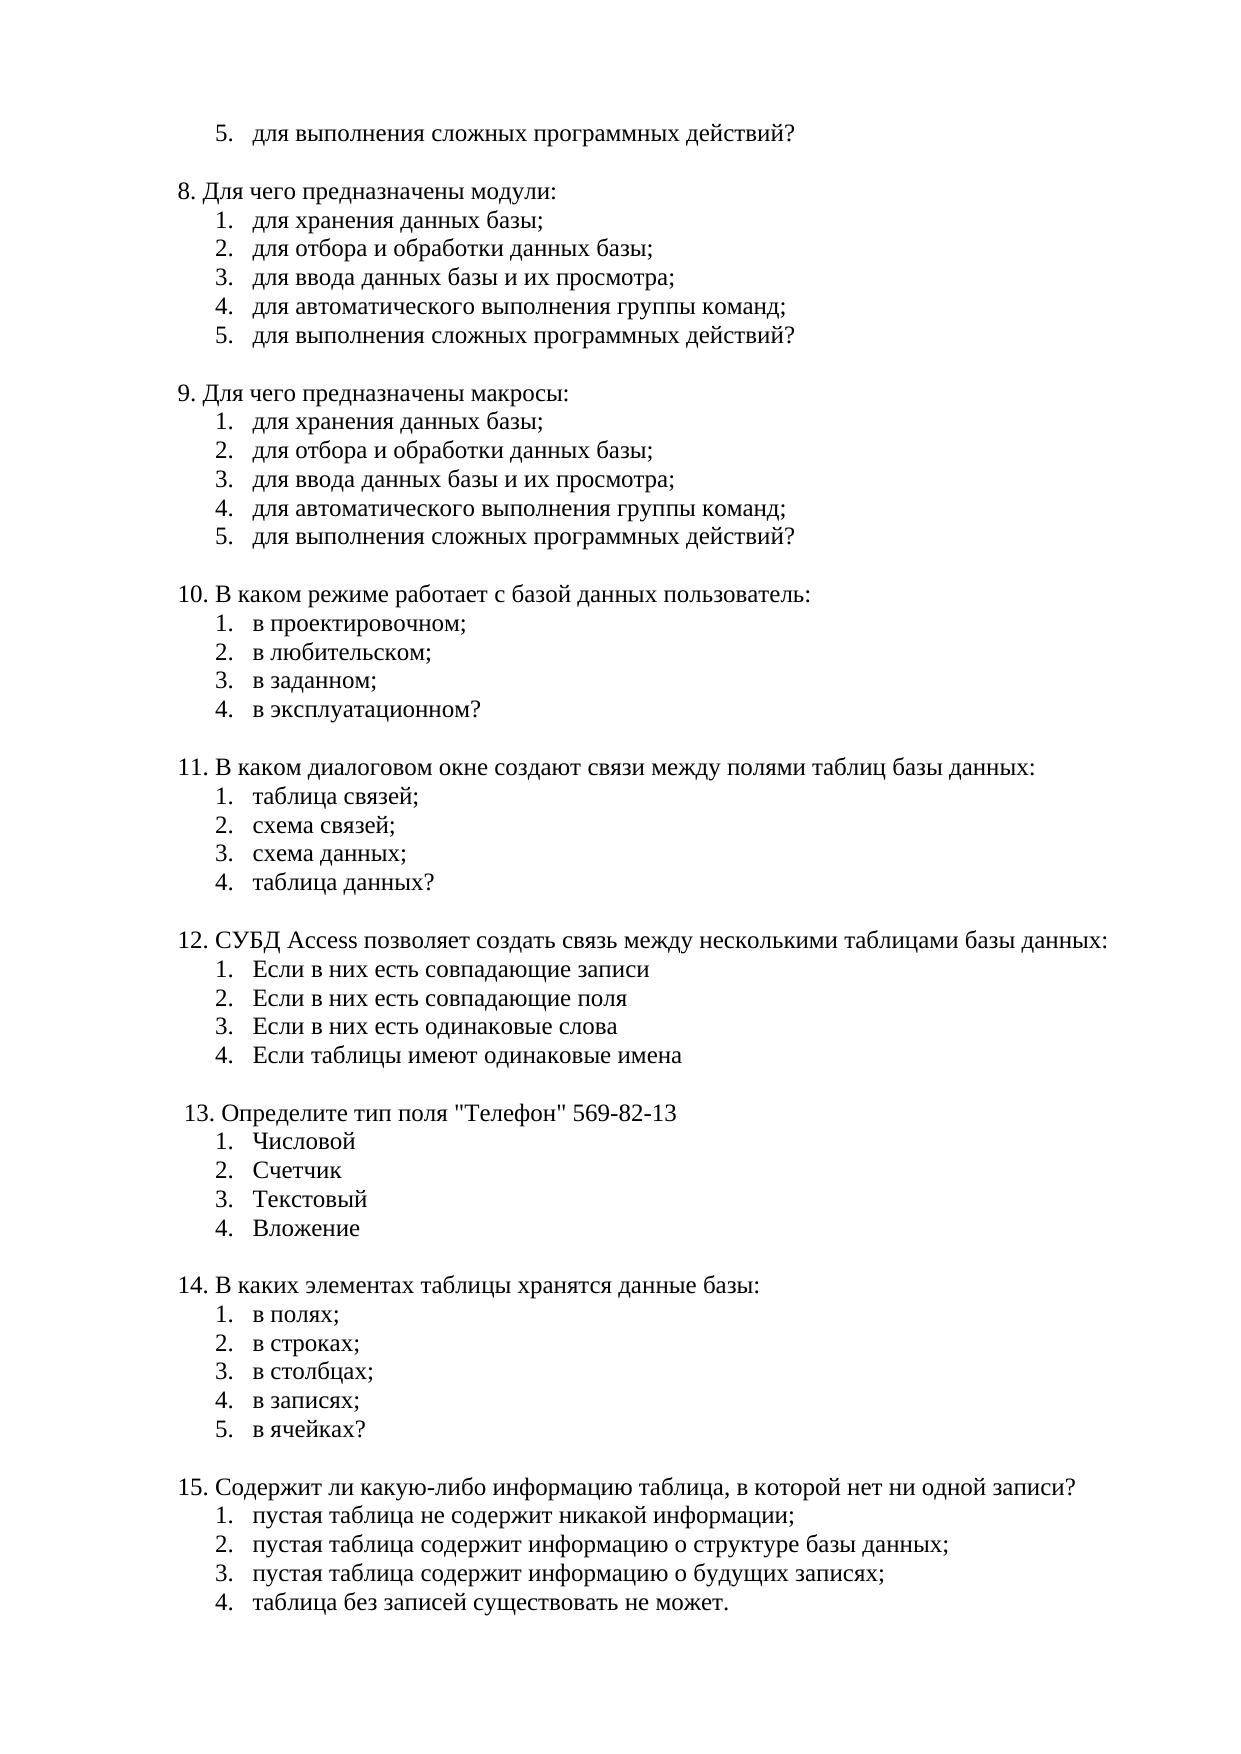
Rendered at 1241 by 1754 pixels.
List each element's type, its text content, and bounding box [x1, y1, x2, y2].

list для хранения данных базы; [215, 406, 1152, 435]
list в любительском; [215, 637, 1152, 666]
list Счетчик [215, 1155, 1152, 1184]
list для автоматического выполнения группы команд; [215, 493, 1152, 521]
list в полях; [215, 1299, 1152, 1328]
text 10. В каком режиме работает с базой данных пользователь: [177, 579, 1152, 608]
list в ячейках? [215, 1414, 1152, 1443]
list пустая таблица не содержит никакой информации; [215, 1501, 1152, 1529]
list Вложение [215, 1213, 1152, 1241]
list в столбцах; [215, 1356, 1152, 1385]
list схема данных; [215, 838, 1152, 867]
list пустая таблица содержит информацию о структуре базы данных; [215, 1529, 1152, 1558]
text 8. Для чего предназначены модули: [177, 176, 1152, 205]
list схема связей; [215, 810, 1152, 838]
text 9. Для чего предназначены макросы: [177, 378, 1152, 406]
list для выполнения сложных программных действий? [215, 118, 1152, 147]
list Если в них есть совпадающие поля [215, 983, 1152, 1011]
list таблица без записей существовать не может. [215, 1587, 1152, 1616]
text 11. В каком диалоговом окне создают связи между полями таблиц базы данных: [177, 752, 1152, 781]
list в записях; [215, 1385, 1152, 1414]
list Если в них есть одинаковые слова [215, 1011, 1152, 1040]
text 13. Определите тип поля "Телефон" 569-82-13 [177, 1098, 1152, 1126]
list таблица данных? [215, 867, 1152, 896]
list для ввода данных базы и их просмотра; [215, 262, 1152, 291]
text 15. Содержит ли какую-либо информацию таблица, в которой нет ни одной записи? [177, 1472, 1152, 1501]
list для хранения данных базы; [215, 205, 1152, 233]
list в заданном; [215, 666, 1152, 694]
list Если таблицы имеют одинаковые имена [215, 1040, 1152, 1069]
list Текстовый [215, 1184, 1152, 1213]
list для выполнения сложных программных действий? [215, 320, 1152, 348]
list таблица связей; [215, 781, 1152, 810]
list в проектировочном; [215, 608, 1152, 637]
list Числовой [215, 1126, 1152, 1155]
list для выполнения сложных программных действий? [215, 521, 1152, 550]
list в строках; [215, 1328, 1152, 1356]
text 14. В каких элементах таблицы хранятся данные базы: [177, 1270, 1152, 1299]
list для автоматического выполнения группы команд; [215, 291, 1152, 320]
list пустая таблица содержит информацию о будущих записях; [215, 1558, 1152, 1587]
list Если в них есть совпадающие записи [215, 954, 1152, 983]
list для отбора и обработки данных базы; [215, 233, 1152, 262]
list для отбора и обработки данных базы; [215, 435, 1152, 464]
list для ввода данных базы и их просмотра; [215, 464, 1152, 493]
list в эксплуатационном? [215, 694, 1152, 723]
text 12. СУБД Access позволяет создать связь между несколькими таблицами базы данных: [177, 925, 1152, 954]
